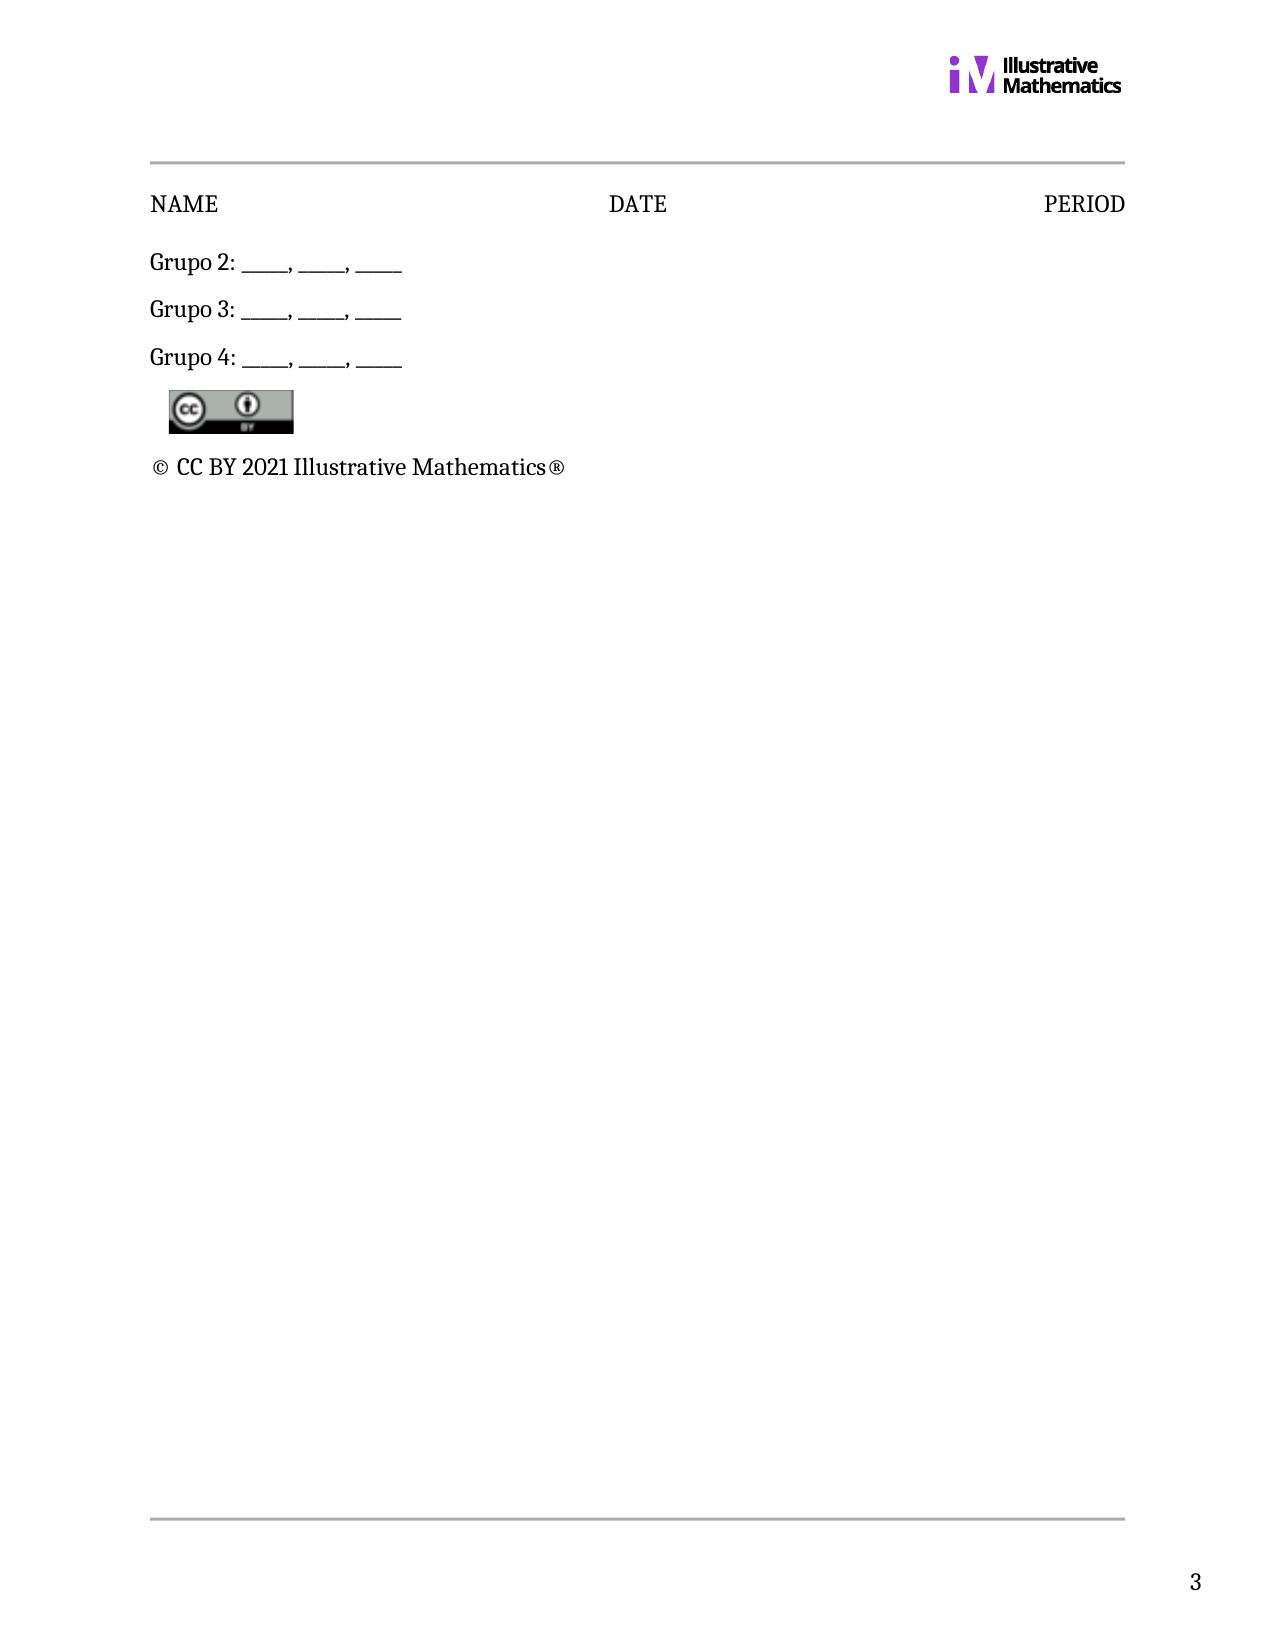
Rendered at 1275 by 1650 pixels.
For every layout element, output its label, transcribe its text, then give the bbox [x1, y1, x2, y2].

text Grupo 2: _____, _____, _____ [150, 247, 1125, 276]
picture [168, 390, 294, 434]
text Grupo 3: _____, _____, _____ [150, 295, 1125, 324]
picture [949, 55, 1121, 93]
text Grupo 4: _____, _____, _____ [150, 342, 1125, 371]
text © CC BY 2021 Illustrative Mathematics® [150, 452, 1125, 481]
